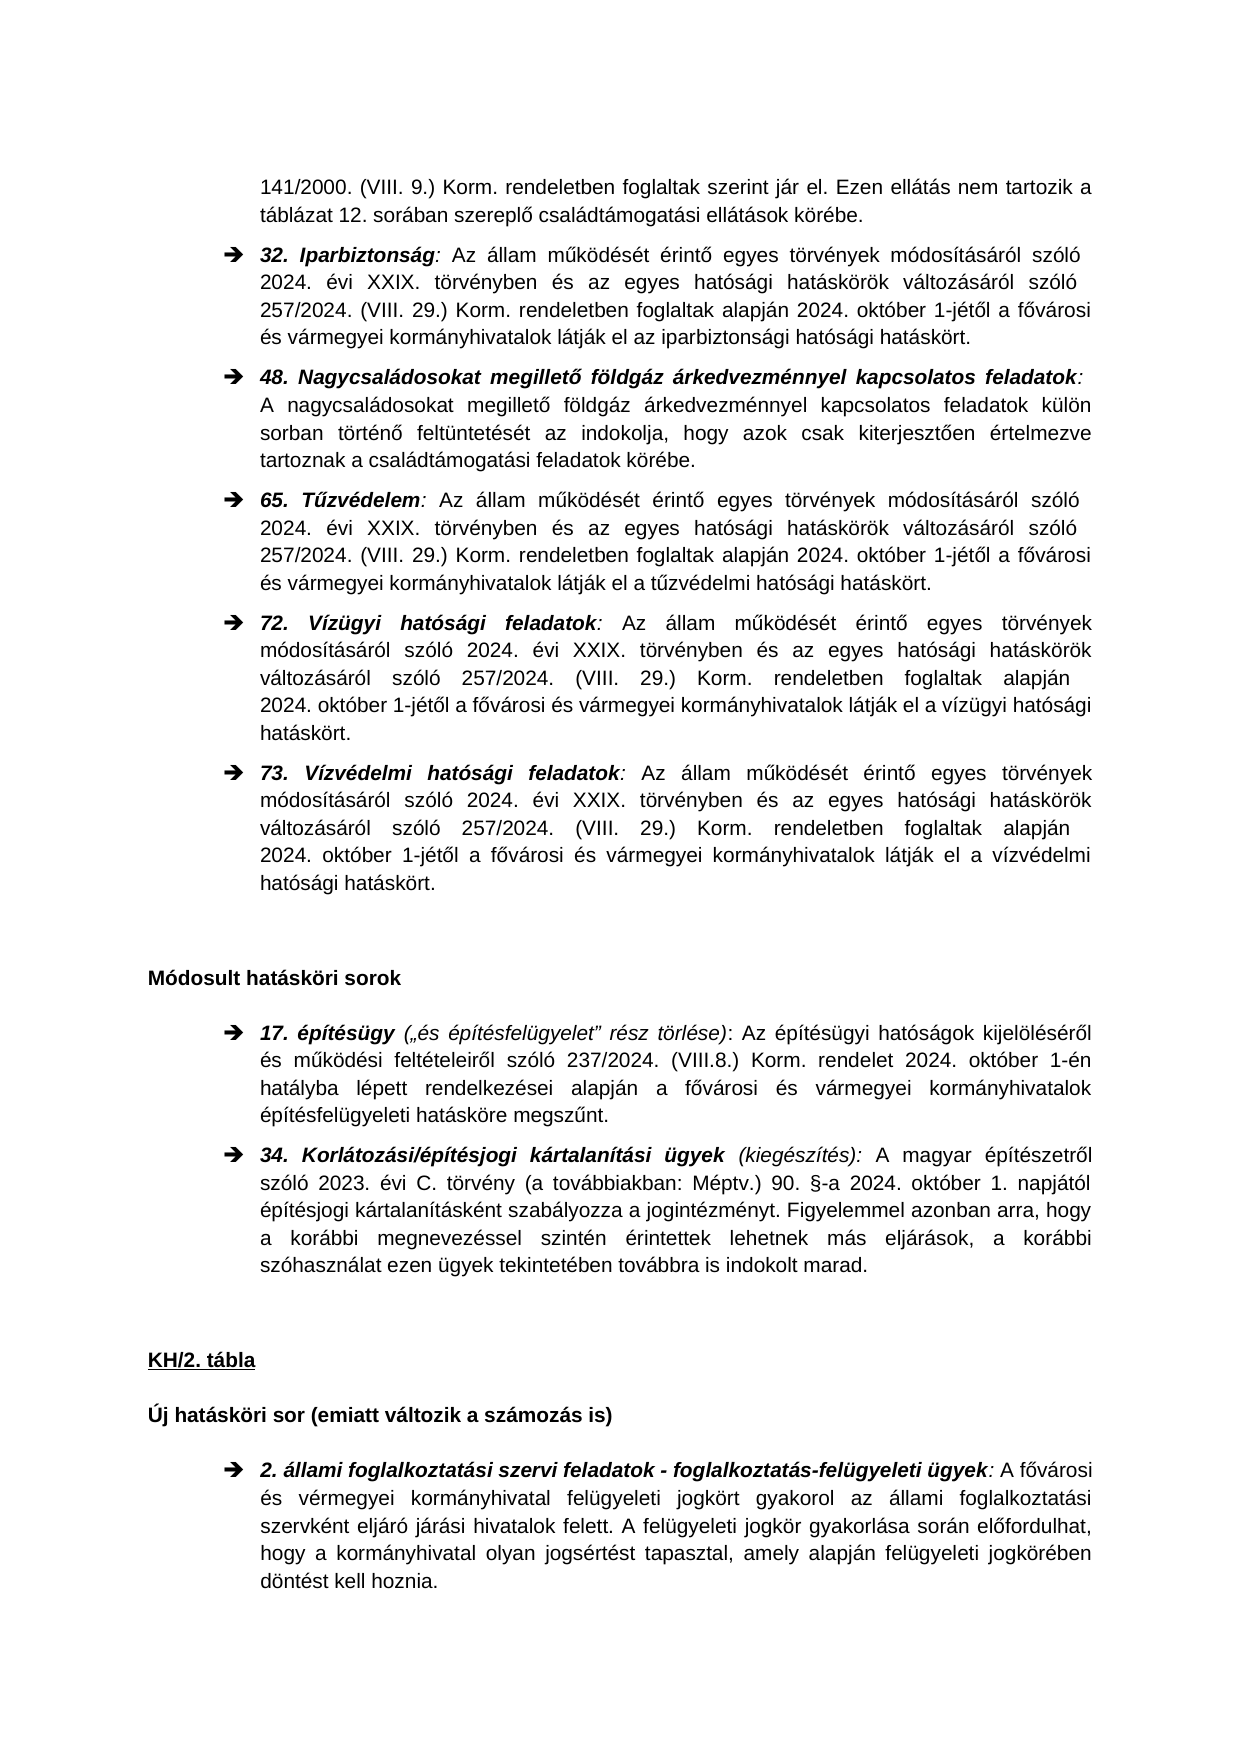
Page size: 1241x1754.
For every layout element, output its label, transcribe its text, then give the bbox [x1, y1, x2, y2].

text Módosult hatásköri sorok [148, 966, 1093, 989]
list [223, 148, 1093, 227]
list 73. Vízvédelmi hatósági feladatok: Az állam működését érintő egyes törvények módosításáról szóló 2024. évi XXIX. törvényben és az egyes hatósági hatáskörök változásáról szóló 257/2024. (VIII. 29.) Korm. rendeletben foglaltak alapján 2024. október 1-jétől a fővárosi és vármegyei kormányhivatalok látják el a vízvédelmi hatósági hatáskört. [223, 761, 1093, 894]
list 17. építésügy („és építésfelügyelet” rész törlése): Az építésügyi hatóságok kijelöléséről és működési feltételeiről szóló 237/2024. (VIII.8.) Korm. rendelet 2024. október 1-én hatályba lépett rendelkezései alapján a fővárosi és vármegyei kormányhivatalok építésfelügyeleti hatásköre megszűnt. [223, 1021, 1093, 1127]
list 72. Vízügyi hatósági feladatok: Az állam működését érintő egyes törvények módosításáról szóló 2024. évi XXIX. törvényben és az egyes hatósági hatáskörök változásáról szóló 257/2024. (VIII. 29.) Korm. rendeletben foglaltak alapján 2024. október 1-jétől a fővárosi és vármegyei kormányhivatalok látják el a vízügyi hatósági hatáskört. [223, 610, 1093, 744]
list 34. Korlátozási/építésjogi kártalanítási ügyek (kiegészítés): A magyar építészetről szóló 2023. évi C. törvény (a továbbiakban: Méptv.) 90. §-a 2024. október 1. napjától építésjogi kártalanításként szabályozza a jogintézményt. Figyelemmel azonban arra, hogy a korábbi megnevezéssel szintén érintettek lehetnek más eljárások, a korábbi szóhasználat ezen ügyek tekintetében továbbra is indokolt marad. [223, 1143, 1093, 1277]
list 48. Nagycsaládosokat megillető földgáz árkedvezménnyel kapcsolatos feladatok: A nagycsaládosokat megillető földgáz árkedvezménnyel kapcsolatos feladatok külön sorban történő feltüntetését az indokolja, hogy azok csak kiterjesztően értelmezve tartoznak a családtámogatási feladatok körébe. [223, 365, 1093, 472]
list 2. állami foglalkoztatási szervi feladatok - foglalkoztatás-felügyeleti ügyek: A fővárosi és vérmegyei kormányhivatal felügyeleti jogkört gyakorol az állami foglalkoztatási szervként eljáró járási hivatalok felett. A felügyeleti jogkör gyakorlása során előfordulhat, hogy a kormányhivatal olyan jogsértést tapasztal, amely alapján felügyeleti jogkörében döntést kell hoznia. [223, 1458, 1093, 1592]
list 65. Tűzvédelem: Az állam működését érintő egyes törvények módosításáról szóló 2024. évi XXIX. törvényben és az egyes hatósági hatáskörök változásáról szóló 257/2024. (VIII. 29.) Korm. rendeletben foglaltak alapján 2024. október 1-jétől a fővárosi és vármegyei kormányhivatalok látják el a tűzvédelmi hatósági hatáskört. [223, 488, 1093, 594]
list 32. Iparbiztonság: Az állam működését érintő egyes törvények módosításáról szóló 2024. évi XXIX. törvényben és az egyes hatósági hatáskörök változásáról szóló 257/2024. (VIII. 29.) Korm. rendeletben foglaltak alapján 2024. október 1-jétől a fővárosi és vármegyei kormányhivatalok látják el az iparbiztonsági hatósági hatáskört. [223, 243, 1093, 349]
text Új hatásköri sor (emiatt változik a számozás is) [148, 1403, 1093, 1427]
text KH/2. tábla [148, 1348, 1093, 1372]
